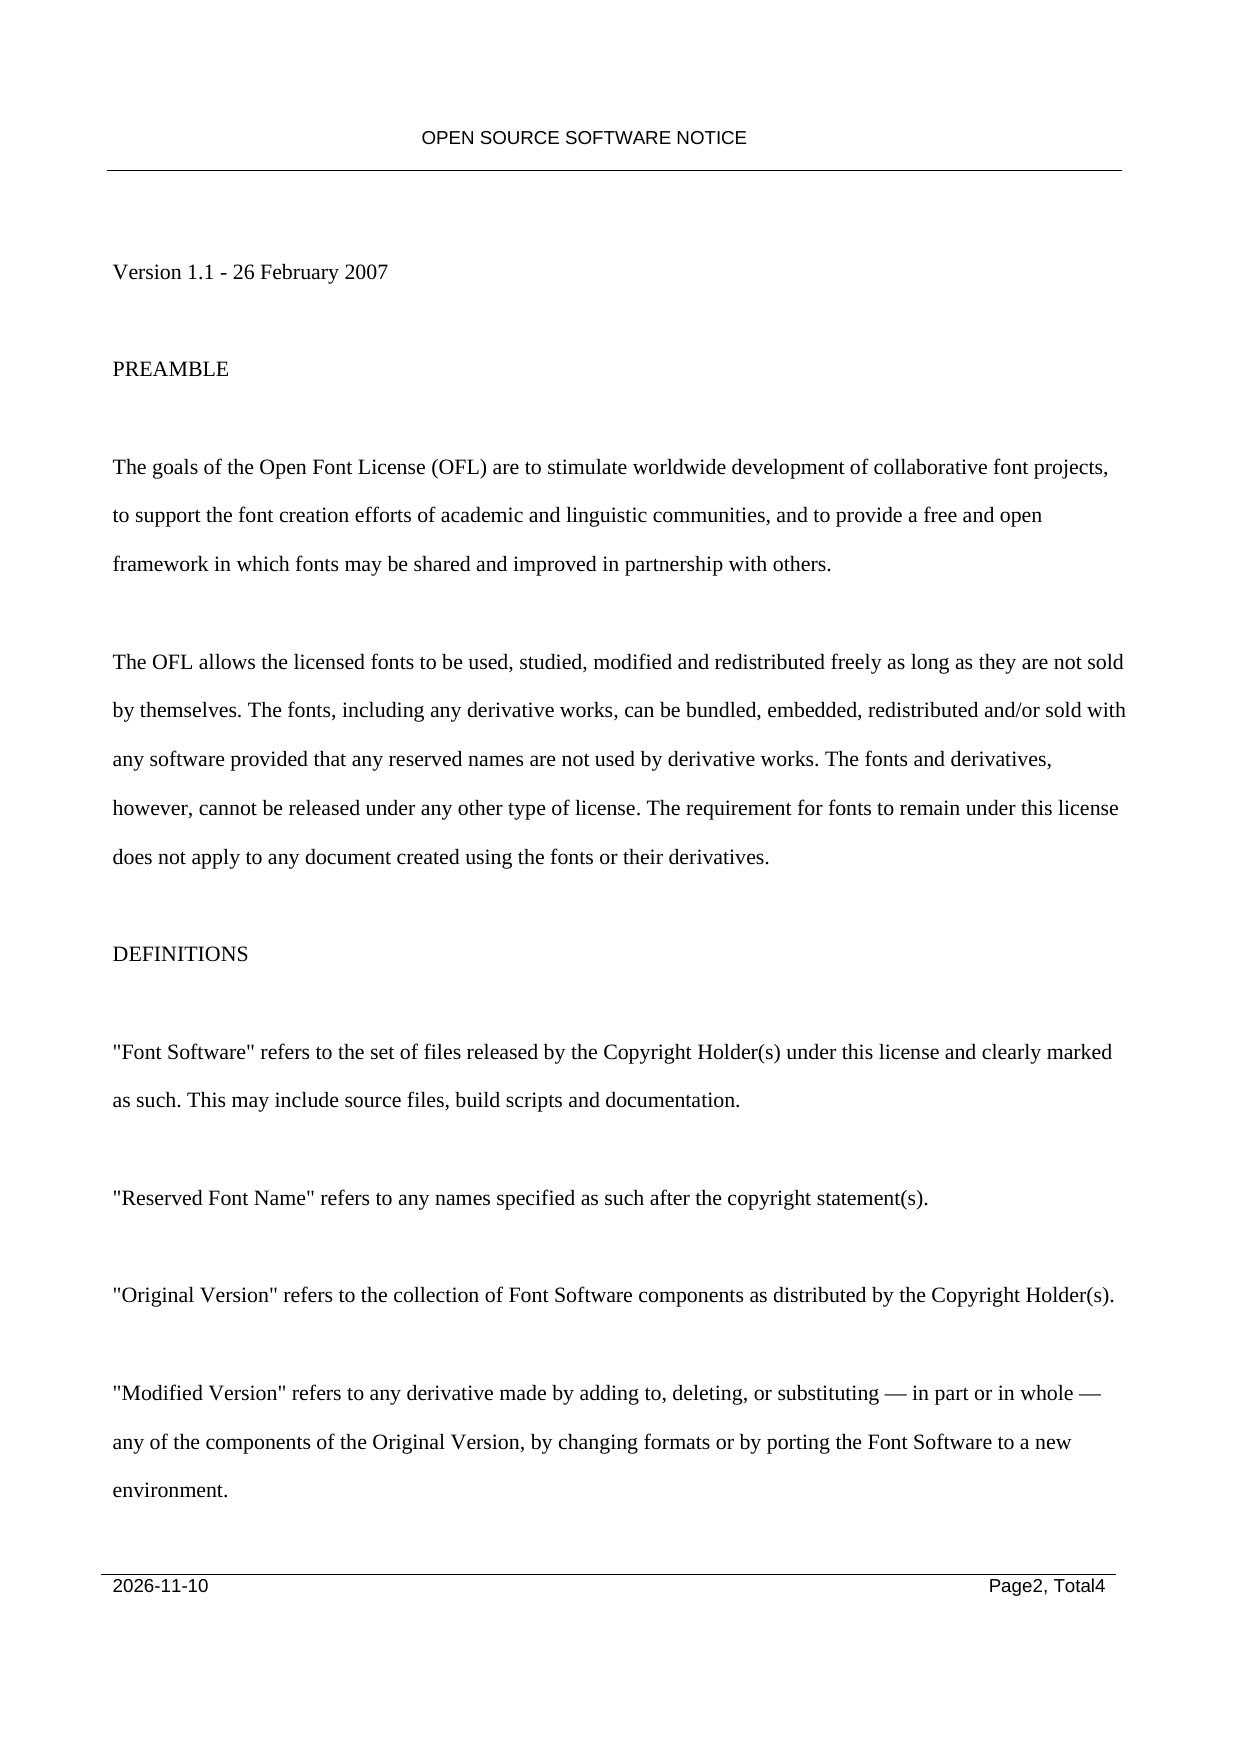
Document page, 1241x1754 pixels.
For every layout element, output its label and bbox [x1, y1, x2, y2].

text [112, 206, 1128, 1506]
